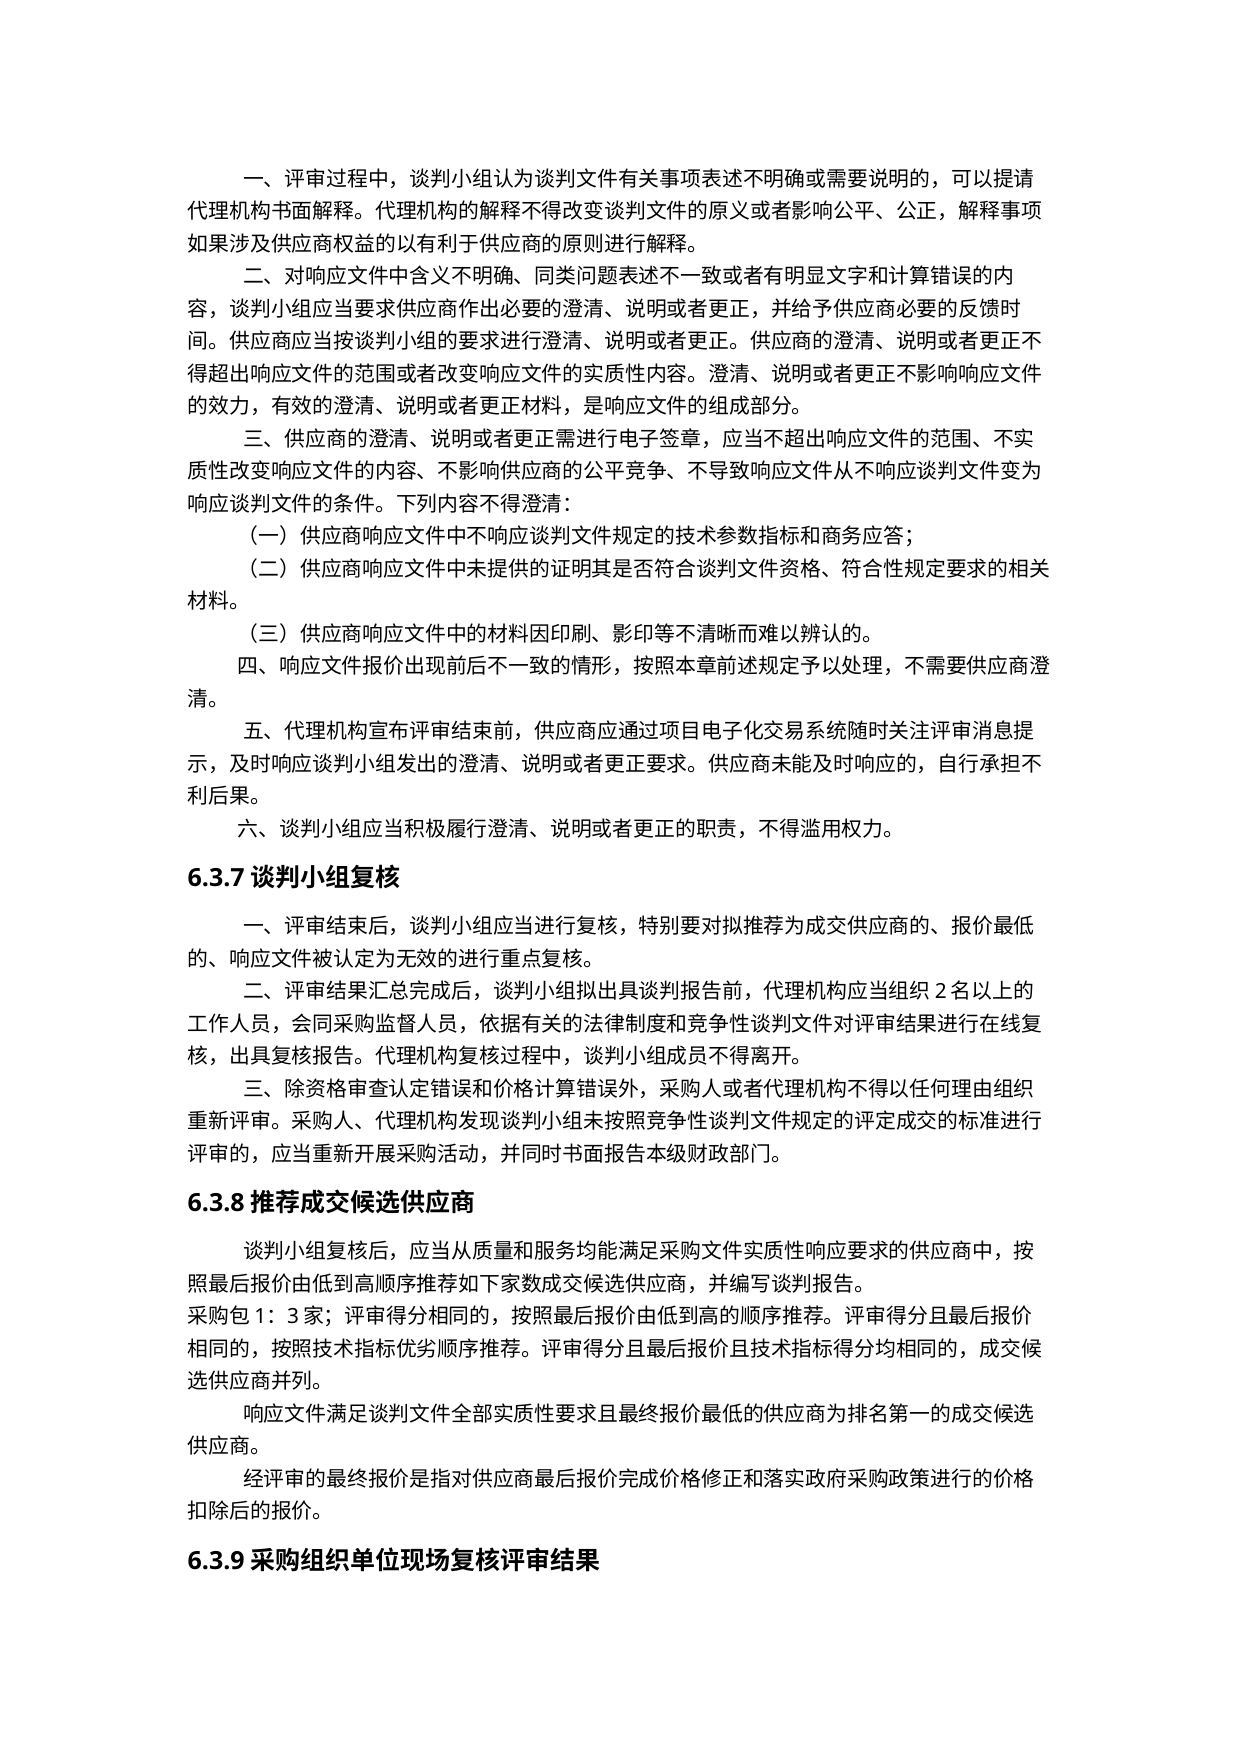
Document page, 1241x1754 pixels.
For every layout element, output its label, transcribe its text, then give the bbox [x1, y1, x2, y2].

text 二、评审结果汇总完成后，谈判小组拟出具谈判报告前，代理机构应当组织2名以上的工作人员，会同采购监督人员，依据有关的法律制度和竞争性谈判文件对评审结果进行在线复核，出具复核报告。代理机构复核过程中，谈判小组成员不得离开。 [187, 974, 1053, 1072]
text 6.3.7谈判小组复核 [187, 844, 1053, 909]
text 一、评审结束后，谈判小组应当进行复核，特别要对拟推荐为成交供应商的、报价最低的、响应文件被认定为无效的进行重点复核。 [187, 909, 1053, 974]
text 三、除资格审查认定错误和价格计算错误外，采购人或者代理机构不得以任何理由组织重新评审。采购人、代理机构发现谈判小组未按照竞争性谈判文件规定的评定成交的标准进行评审的，应当重新开展采购活动，并同时书面报告本级财政部门。 [187, 1072, 1053, 1169]
text （三）供应商响应文件中的材料因印刷、影印等不清晰而难以辨认的。 [187, 617, 1053, 649]
text 一、评审过程中，谈判小组认为谈判文件有关事项表述不明确或需要说明的，可以提请代理机构书面解释。代理机构的解释不得改变谈判文件的原义或者影响公平、公正，解释事项如果涉及供应商权益的以有利于供应商的原则进行解释。 [187, 162, 1053, 259]
text （一）供应商响应文件中不响应谈判文件规定的技术参数指标和商务应答； [187, 519, 1053, 552]
text 经评审的最终报价是指对供应商最后报价完成价格修正和落实政府采购政策进行的价格扣除后的报价。 [187, 1462, 1053, 1527]
text 6.3.9采购组织单位现场复核评审结果 [187, 1527, 1053, 1592]
text 6.3.8推荐成交候选供应商 [187, 1169, 1053, 1234]
text 三、供应商的澄清、说明或者更正需进行电子签章，应当不超出响应文件的范围、不实质性改变响应文件的内容、不影响供应商的公平竞争、不导致响应文件从不响应谈判文件变为响应谈判文件的条件。下列内容不得澄清： [187, 422, 1053, 519]
text 响应文件满足谈判文件全部实质性要求且最终报价最低的供应商为排名第一的成交候选供应商。 [187, 1397, 1053, 1462]
text 采购包1：3家；评审得分相同的，按照最后报价由低到高的顺序推荐。评审得分且最后报价相同的，按照技术指标优劣顺序推荐。评审得分且最后报价且技术指标得分均相同的，成交候选供应商并列。 [187, 1299, 1053, 1397]
text 四、响应文件报价出现前后不一致的情形，按照本章前述规定予以处理，不需要供应商澄清。 [187, 649, 1053, 714]
text 六、谈判小组应当积极履行澄清、说明或者更正的职责，不得滥用权力。 [187, 812, 1053, 844]
text 谈判小组复核后，应当从质量和服务均能满足采购文件实质性响应要求的供应商中，按照最后报价由低到高顺序推荐如下家数成交候选供应商，并编写谈判报告。 [187, 1234, 1053, 1299]
text 二、对响应文件中含义不明确、同类问题表述不一致或者有明显文字和计算错误的内容，谈判小组应当要求供应商作出必要的澄清、说明或者更正，并给予供应商必要的反馈时间。供应商应当按谈判小组的要求进行澄清、说明或者更正。供应商的澄清、说明或者更正不得超出响应文件的范围或者改变响应文件的实质性内容。澄清、说明或者更正不影响响应文件的效力，有效的澄清、说明或者更正材料，是响应文件的组成部分。 [187, 259, 1053, 422]
text （二）供应商响应文件中未提供的证明其是否符合谈判文件资格、符合性规定要求的相关材料。 [187, 552, 1053, 617]
text 五、代理机构宣布评审结束前，供应商应通过项目电子化交易系统随时关注评审消息提示，及时响应谈判小组发出的澄清、说明或者更正要求。供应商未能及时响应的，自行承担不利后果。 [187, 714, 1053, 812]
